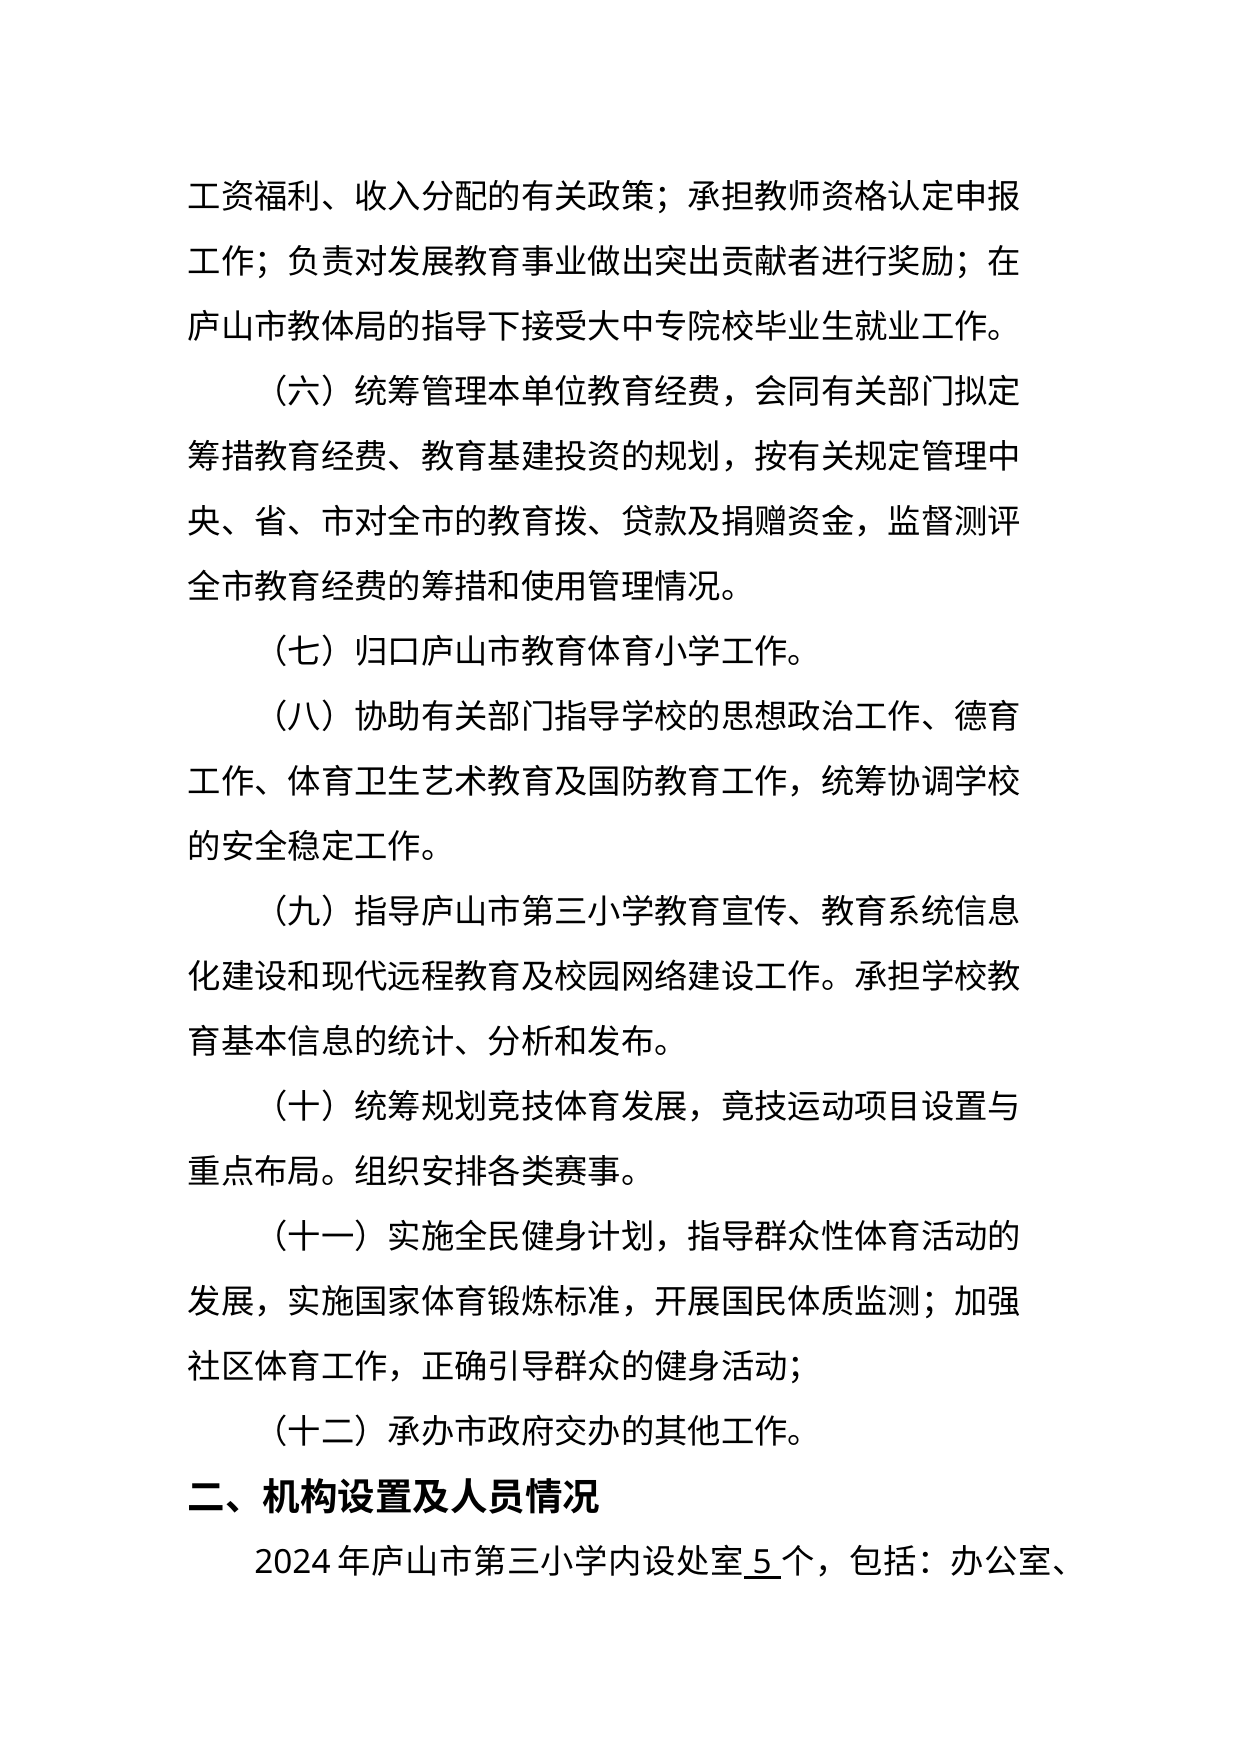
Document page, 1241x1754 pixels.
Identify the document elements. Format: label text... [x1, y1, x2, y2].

text 二、机构设置及人员情况 [187, 1462, 1053, 1527]
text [187, 1527, 1053, 1592]
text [187, 162, 1053, 357]
text （七）归口庐山市教育体育小学工作。 [187, 617, 1053, 682]
text （九）指导庐山市第三小学教育宣传、教育系统信息化建设和现代远程教育及校园网络建设工作。承担学校教育基本信息的统计、分析和发布。 [187, 877, 1053, 1072]
text （六）统筹管理本单位教育经费，会同有关部门拟定筹措教育经费、教育基建投资的规划，按有关规定管理中央、省、市对全市的教育拨、贷款及捐赠资金，监督测评全市教育经费的筹措和使用管理情况。 [187, 357, 1053, 617]
text （十一）实施全民健身计划，指导群众性体育活动的发展，实施国家体育锻炼标准，开展国民体质监测；加强社区体育工作，正确引导群众的健身活动； [187, 1202, 1053, 1397]
text （八）协助有关部门指导学校的思想政治工作、德育工作、体育卫生艺术教育及国防教育工作，统筹协调学校的安全稳定工作。 [187, 682, 1053, 877]
text （十二）承办市政府交办的其他工作。 [187, 1397, 1053, 1462]
text （十）统筹规划竞技体育发展，竟技运动项目设置与重点布局。组织安排各类赛事。 [187, 1072, 1053, 1202]
